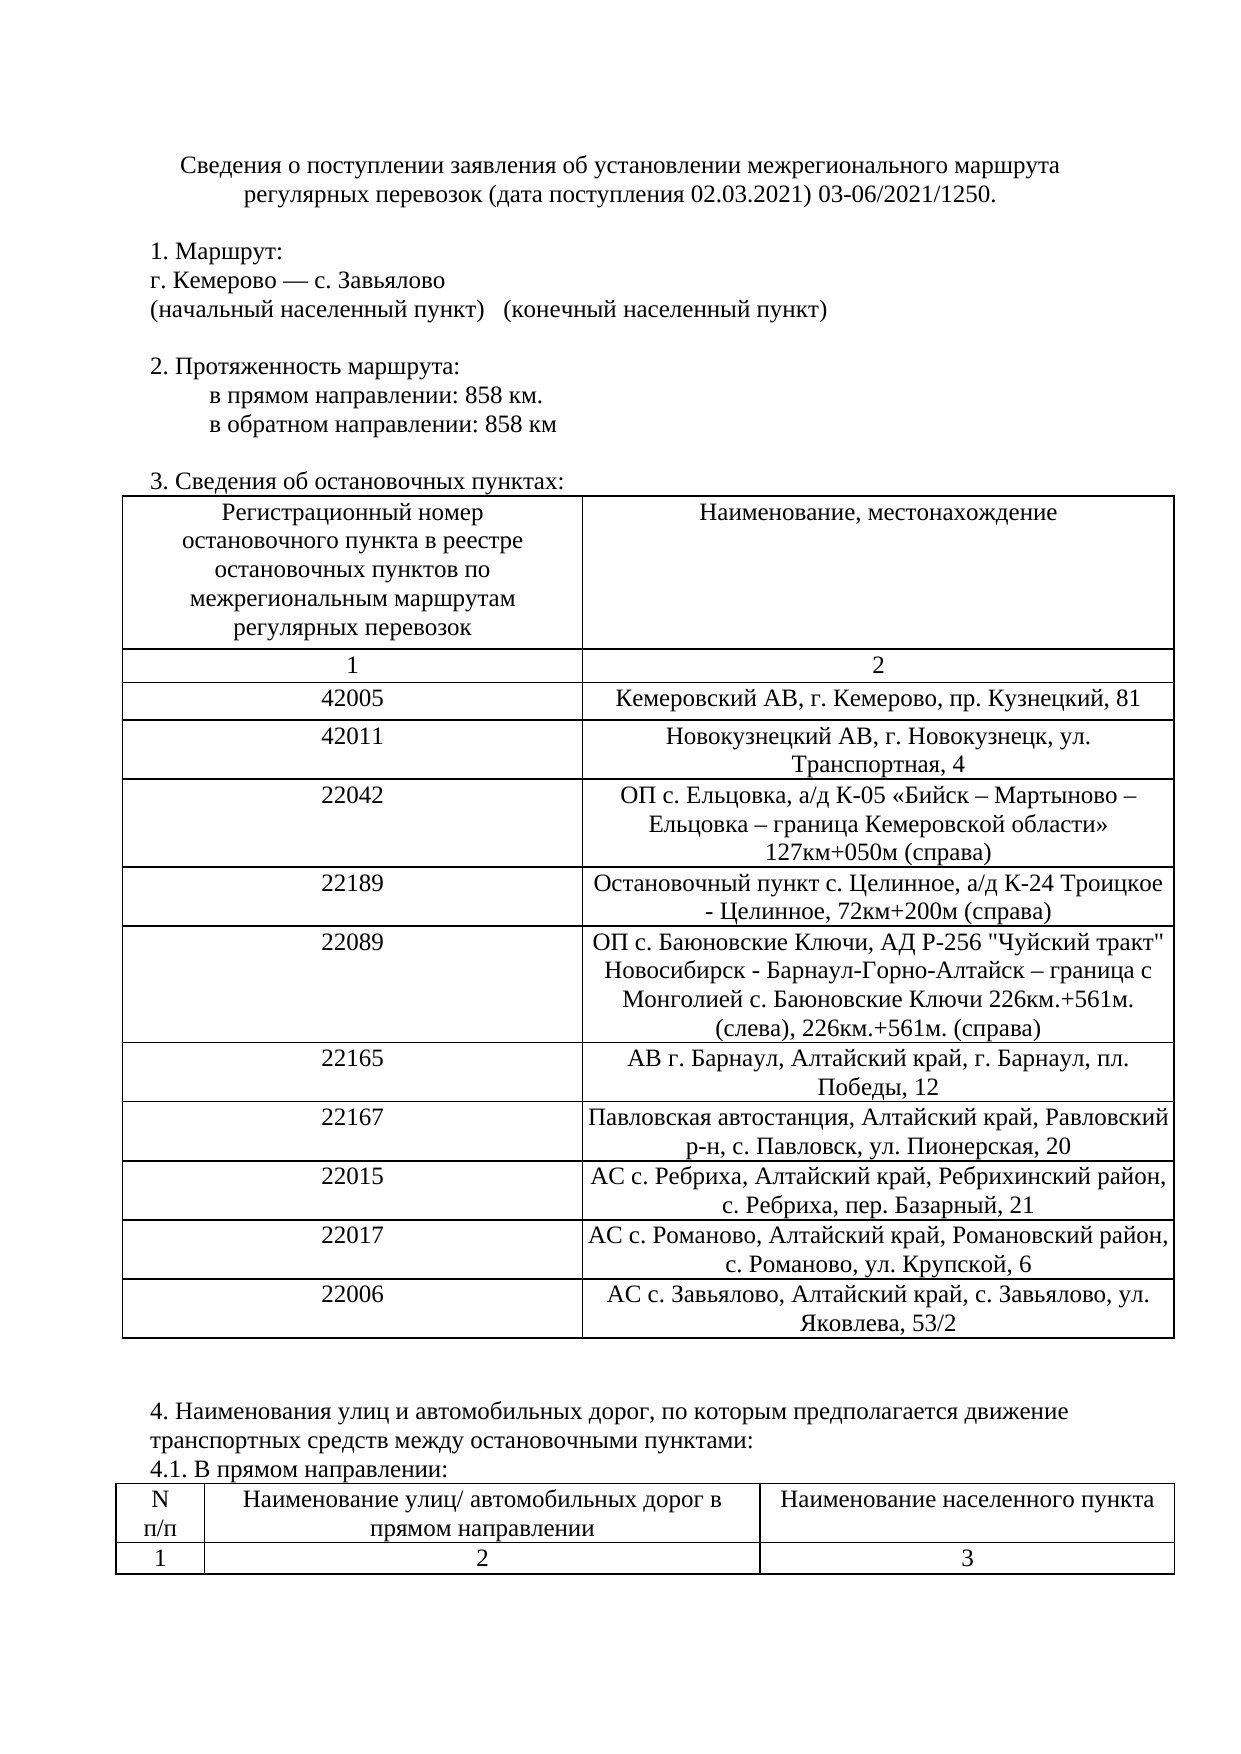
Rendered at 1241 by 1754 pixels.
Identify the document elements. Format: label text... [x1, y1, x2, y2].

table_header Наименование улиц/ автомобильных дорог в прямом направлении [205, 1484, 759, 1541]
table_cell 22167 [123, 1102, 582, 1160]
text (начальный населенный пункт) (конечный населенный пункт) [150, 294, 1090, 322]
table_cell АС с. Романово, Алтайский край, Романовский район, с. Романово, ул. Крупской, 6 [583, 1221, 1173, 1278]
table_cell 22189 [123, 868, 582, 925]
text 4.1. В прямом направлении: [150, 1454, 1090, 1482]
table_cell Кемеровский АВ, г. Кемерово, пр. Кузнецкий, 81 [583, 683, 1173, 719]
text в прямом направлении: 858 км. [150, 380, 1090, 409]
table_header Регистрационный номер остановочного пункта в реестре остановочных пунктов по межрегиональным маршрутам регулярных перевозок [123, 497, 582, 648]
table_cell 2 [583, 650, 1173, 681]
table_header Наименование населенного пункта [761, 1484, 1174, 1541]
table_cell 2 [205, 1543, 759, 1573]
table_cell 1 [117, 1543, 204, 1573]
table_cell 1 [123, 650, 582, 681]
text г. Кемерово — с. Завьялово [150, 265, 1090, 294]
table_cell Остановочный пункт с. Целинное, а/д К-24 Троицкое - Целинное, 72км+200м (справа) [583, 868, 1173, 925]
text в обратном направлении: 858 км [150, 409, 1090, 437]
table_cell 22017 [123, 1221, 582, 1278]
table_cell АС с. Ребриха, Алтайский край, Ребрихинский район, с. Ребриха, пер. Базарный, 21 [583, 1162, 1173, 1219]
table_cell 42011 [123, 721, 582, 778]
table_cell Павловская автостанция, Алтайский край, Равловский р-н, с. Павловск, ул. Пионерская, 20 [583, 1102, 1173, 1160]
table_cell 22006 [123, 1280, 582, 1337]
table_cell 3 [761, 1543, 1174, 1573]
table_cell ОП с. Баюновские Ключи, АД Р-256 "Чуйский тракт" Новосибирск - Барнаул-Горно-Алтайск – граница с Монголией с. Баюновские Ключи 226км.+561м. (слева), 226км.+561м. (справа) [583, 927, 1173, 1042]
table_cell 22042 [123, 780, 582, 866]
table_cell 22089 [123, 927, 582, 1042]
text 4. Наименования улиц и автомобильных дорог, по которым предполагается движение транспортных средств между остановочными пунктами: [150, 1396, 1090, 1454]
text 1. Маршрут: [150, 236, 1090, 265]
text Сведения о поступлении заявления об установлении межрегионального маршрута регулярных перевозок (дата поступления 02.03.2021) 03-06/2021/1250. [150, 150, 1090, 207]
table_cell ОП с. Ельцовка, а/д К-05 «Бийск – Мартыново – Ельцовка – граница Кемеровской области» 127км+050м (справа) [583, 780, 1173, 866]
table_cell 42005 [123, 683, 582, 719]
table_cell АВ г. Барнаул, Алтайский край, г. Барнаул, пл. Победы, 12 [583, 1043, 1173, 1101]
table_cell АС с. Завьялово, Алтайский край, с. Завьялово, ул. Яковлева, 53/2 [583, 1280, 1173, 1337]
table_header Наименование, местонахождение [583, 497, 1173, 648]
text 2. Протяженность маршрута: [150, 351, 1090, 380]
text 3. Сведения об остановочных пунктах: [150, 466, 1090, 495]
table_cell 22165 [123, 1043, 582, 1101]
table_cell 22015 [123, 1162, 582, 1219]
table_header N п/п [117, 1484, 204, 1541]
table_cell Новокузнецкий АВ, г. Новокузнецк, ул. Транспортная, 4 [583, 721, 1173, 778]
